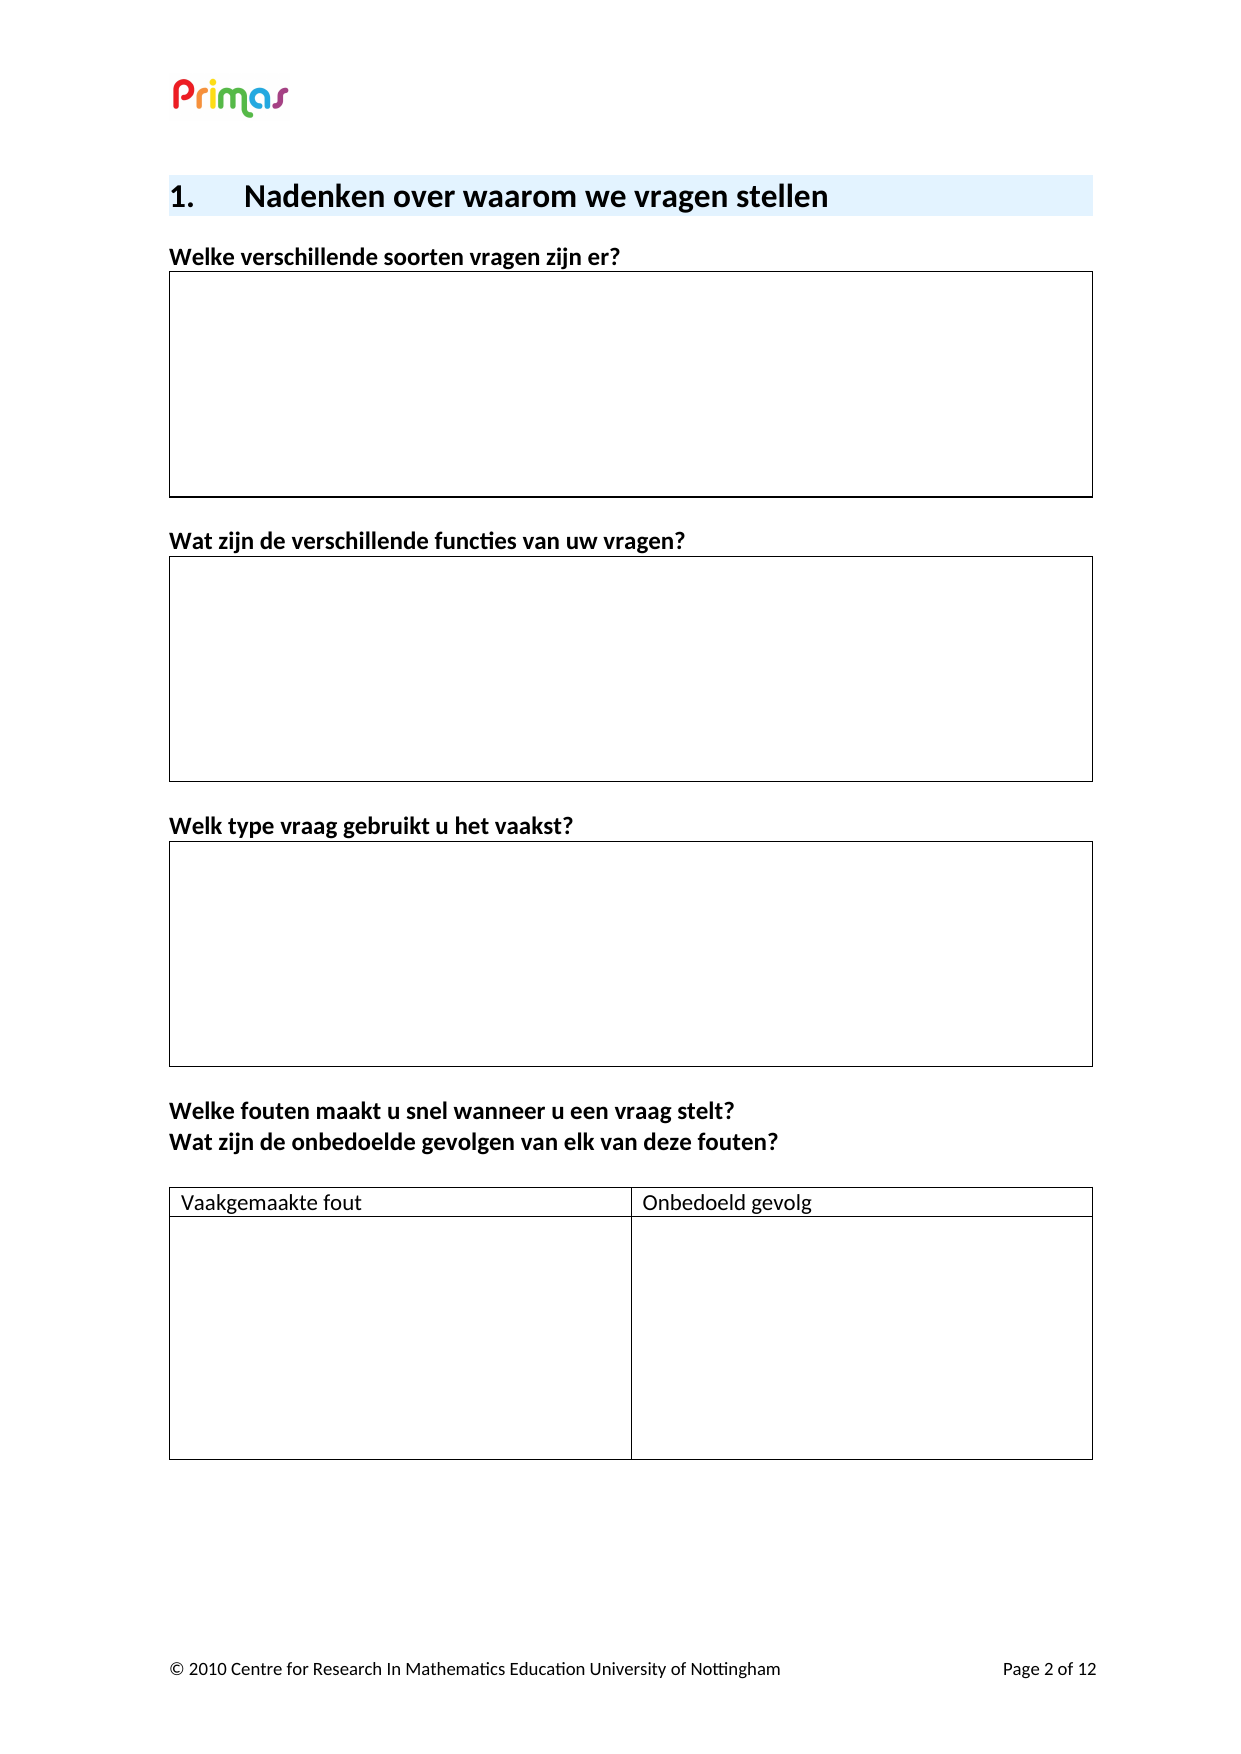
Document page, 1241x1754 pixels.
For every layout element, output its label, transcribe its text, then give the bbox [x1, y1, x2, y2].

subtitle Wat zijn de verschillende functies van uw vragen? [169, 526, 1093, 556]
table_header [170, 842, 1092, 1066]
subtitle Welk type vraag gebruikt u het vaakst? [169, 810, 1093, 841]
subtitle 1. Nadenken over waarom we vragen stellen [169, 175, 1093, 216]
table_cell [632, 1217, 1092, 1459]
table_header [170, 557, 1092, 781]
table_header Vaakgemaakte fout [170, 1188, 631, 1216]
table_cell [170, 1217, 631, 1459]
subtitle Welke fouten maakt u snel wanneer u een vraag stelt? Wat zijn de onbedoelde gevolgen van elk van deze fouten? [169, 1095, 1093, 1156]
picture [168, 73, 291, 121]
subtitle Welke verschillende soorten vragen zijn er? [169, 241, 1093, 271]
table_header Onbedoeld gevolg [632, 1188, 1092, 1216]
table_header [170, 272, 1092, 496]
